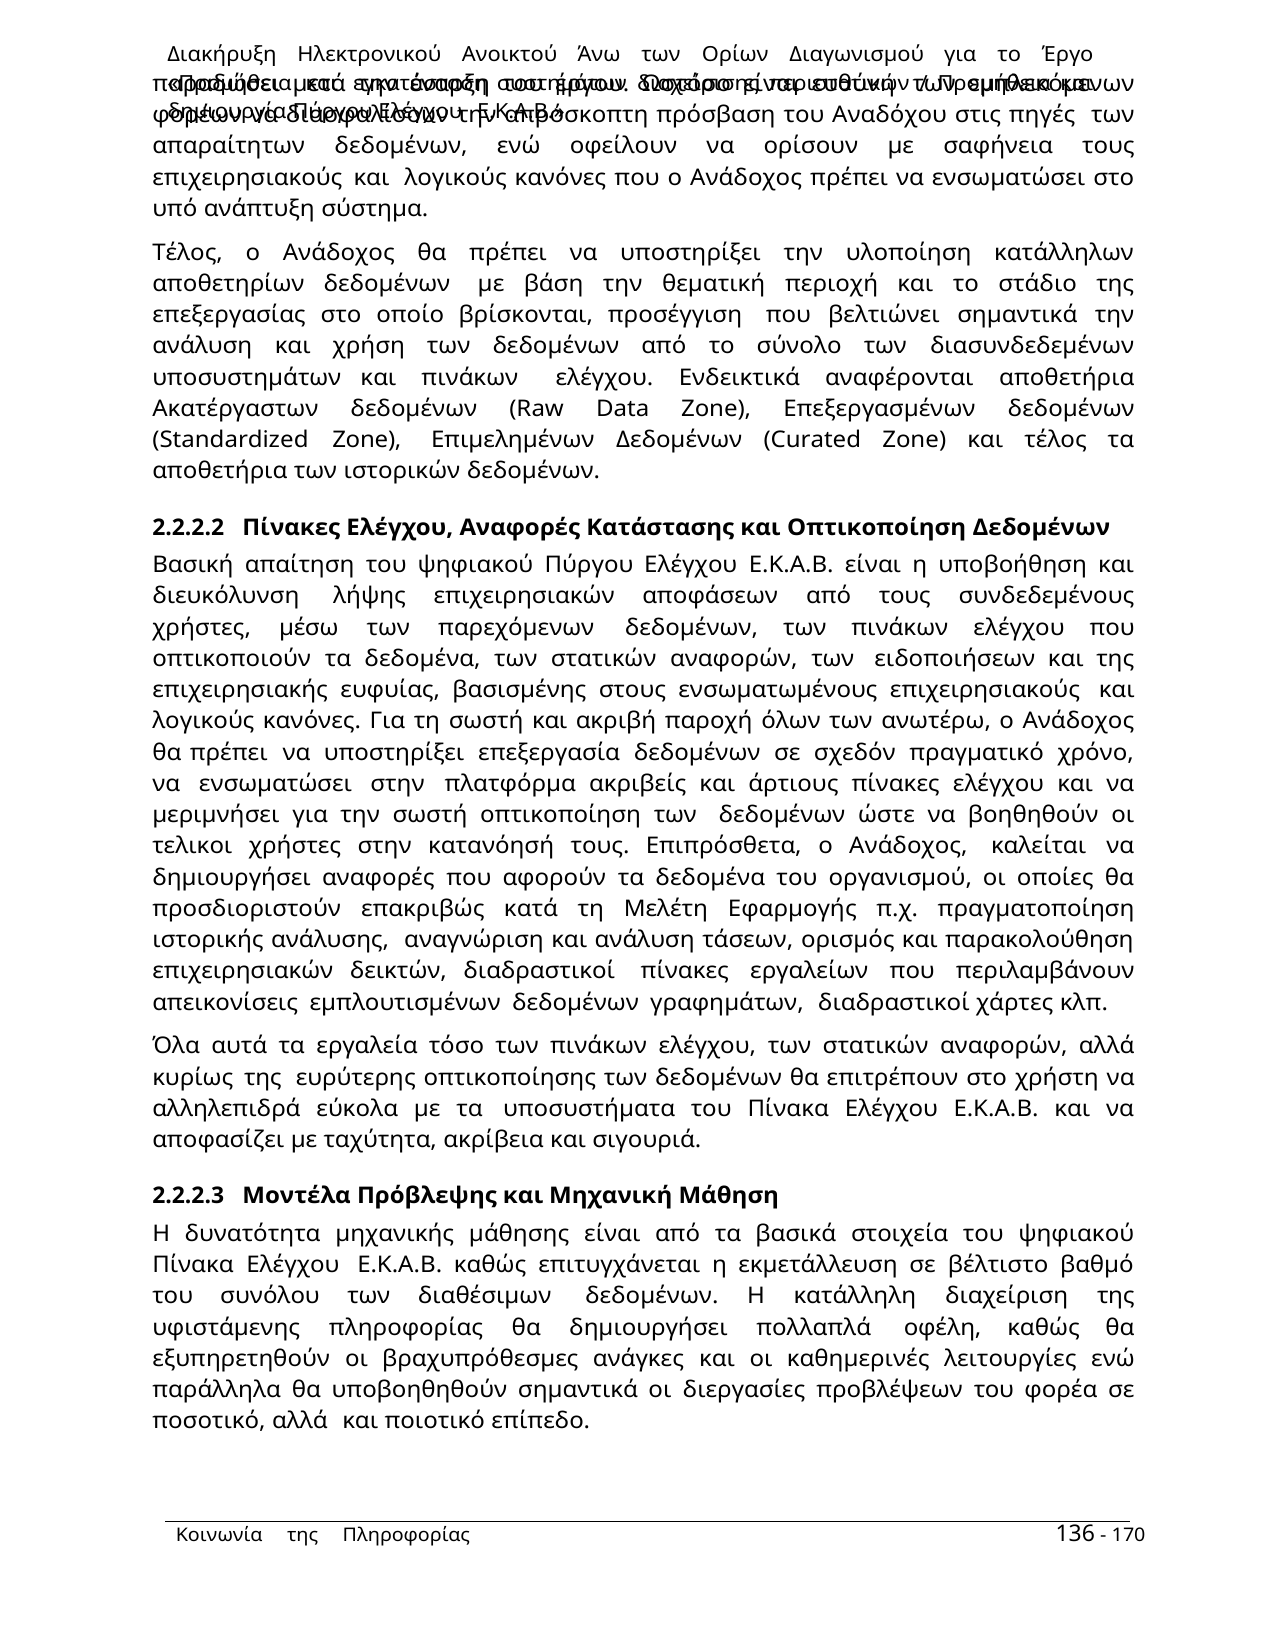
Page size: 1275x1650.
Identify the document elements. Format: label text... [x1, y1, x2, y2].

subtitle Μοντέλα Πρόβλεψης και Μηχανική Μάθηση [152, 1179, 1134, 1210]
text Τέλος, ο Ανάδοχος θα πρέπει να υποστηρίξει την υλοποίηση κατάλληλων αποθετηρίων δεδομένων με βάση την θεματική περιοχή και το στάδιο της επεξεργασίας στο οποίο βρίσκονται, προσέγγιση που βελτιώνει σημαντικά την ανάλυση και χρήση των δεδομένων από το σύνολο των διασυνδεδεμένων υποσυστημάτων και πινάκων ελέγχου. Ενδεικτικά αναφέρονται αποθετήρια Ακατέργαστων δεδομένων (Raw Data Zone), Επεξεργασμένων δεδομένων (Standardized Zone), Επιμελημένων Δεδομένων (Curated Zone) και τέλος τα αποθετήρια των ιστορικών δεδομένων. [152, 235, 1134, 485]
text Όλα αυτά τα εργαλεία τόσο των πινάκων ελέγχου, των στατικών αναφορών, αλλά κυρίως της ευρύτερης οπτικοποίησης των δεδομένων θα επιτρέπουν στο χρήστη να αλληλεπιδρά εύκολα με τα υποσυστήματα του Πίνακα Ελέγχου Ε.Κ.Α.Β. και να αποφασίζει με ταχύτητα, ακρίβεια και σιγουριά. [152, 1029, 1134, 1154]
text Η δυνατότητα μηχανικής μάθησης είναι από τα βασικά στοιχεία του ψηφιακού Πίνακα Ελέγχου Ε.Κ.Α.Β. καθώς επιτυγχάνεται η εκμετάλλευση σε βέλτιστο βαθμό του συνόλου των διαθέσιμων δεδομένων. Η κατάλληλη διαχείριση της υφιστάμενης πληροφορίας θα δημιουργήσει πολλαπλά οφέλη, καθώς θα εξυπηρετηθούν οι βραχυπρόθεσμες ανάγκες και οι καθημερινές λειτουργίες ενώ παράλληλα θα υποβοηθηθούν σημαντικά οι διεργασίες προβλέψεων του φορέα σε ποσοτικό, αλλά και ποιοτικό επίπεδο. [152, 1217, 1134, 1435]
subtitle Πίνακες Ελέγχου, Αναφορές Κατάστασης και Οπτικοποίηση Δεδομένων [152, 510, 1134, 542]
text Βασική απαίτηση του ψηφιακού Πύργου Ελέγχου Ε.Κ.Α.Β. είναι η υποβοήθηση και διευκόλυνση λήψης επιχειρησιακών αποφάσεων από τους συνδεδεμένους χρήστες, μέσω των παρεχόμενων δεδομένων, των πινάκων ελέγχου που οπτικοποιούν τα δεδομένα, των στατικών αναφορών, των ειδοποιήσεων και της επιχειρησιακής ευφυίας, βασισμένης στους ενσωματωμένους επιχειρησιακούς και λογικούς κανόνες. Για τη σωστή και ακριβή παροχή όλων των ανωτέρω, ο Ανάδοχος θα πρέπει να υποστηρίξει επεξεργασία δεδομένων σε σχεδόν πραγματικό χρόνο, να ενσωματώσει στην πλατφόρμα ακριβείς και άρτιους πίνακες ελέγχου και να μεριμνήσει για την σωστή οπτικοποίηση των δεδομένων ώστε να βοηθηθούν οι τελικοι χρήστες στην κατανόησή τους. Επιπρόσθετα, ο Ανάδοχος, καλείται να δημιουργήσει αναφορές που αφορούν τα δεδομένα του οργανισμού, οι οποίες θα προσδιοριστούν επακριβώς κατά τη Μελέτη Εφαρμογής π.χ. πραγματοποίηση ιστορικής ανάλυσης, αναγνώριση και ανάλυση τάσεων, ορισμός και παρακολούθηση επιχειρησιακών δεικτών, διαδραστικοί πίνακες εργαλείων που περιλαμβάνουν απεικονίσεις εμπλουτισμένων δεδομένων γραφημάτων, διαδραστικοί χάρτες κλπ. [152, 548, 1134, 1017]
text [152, 67, 1134, 223]
